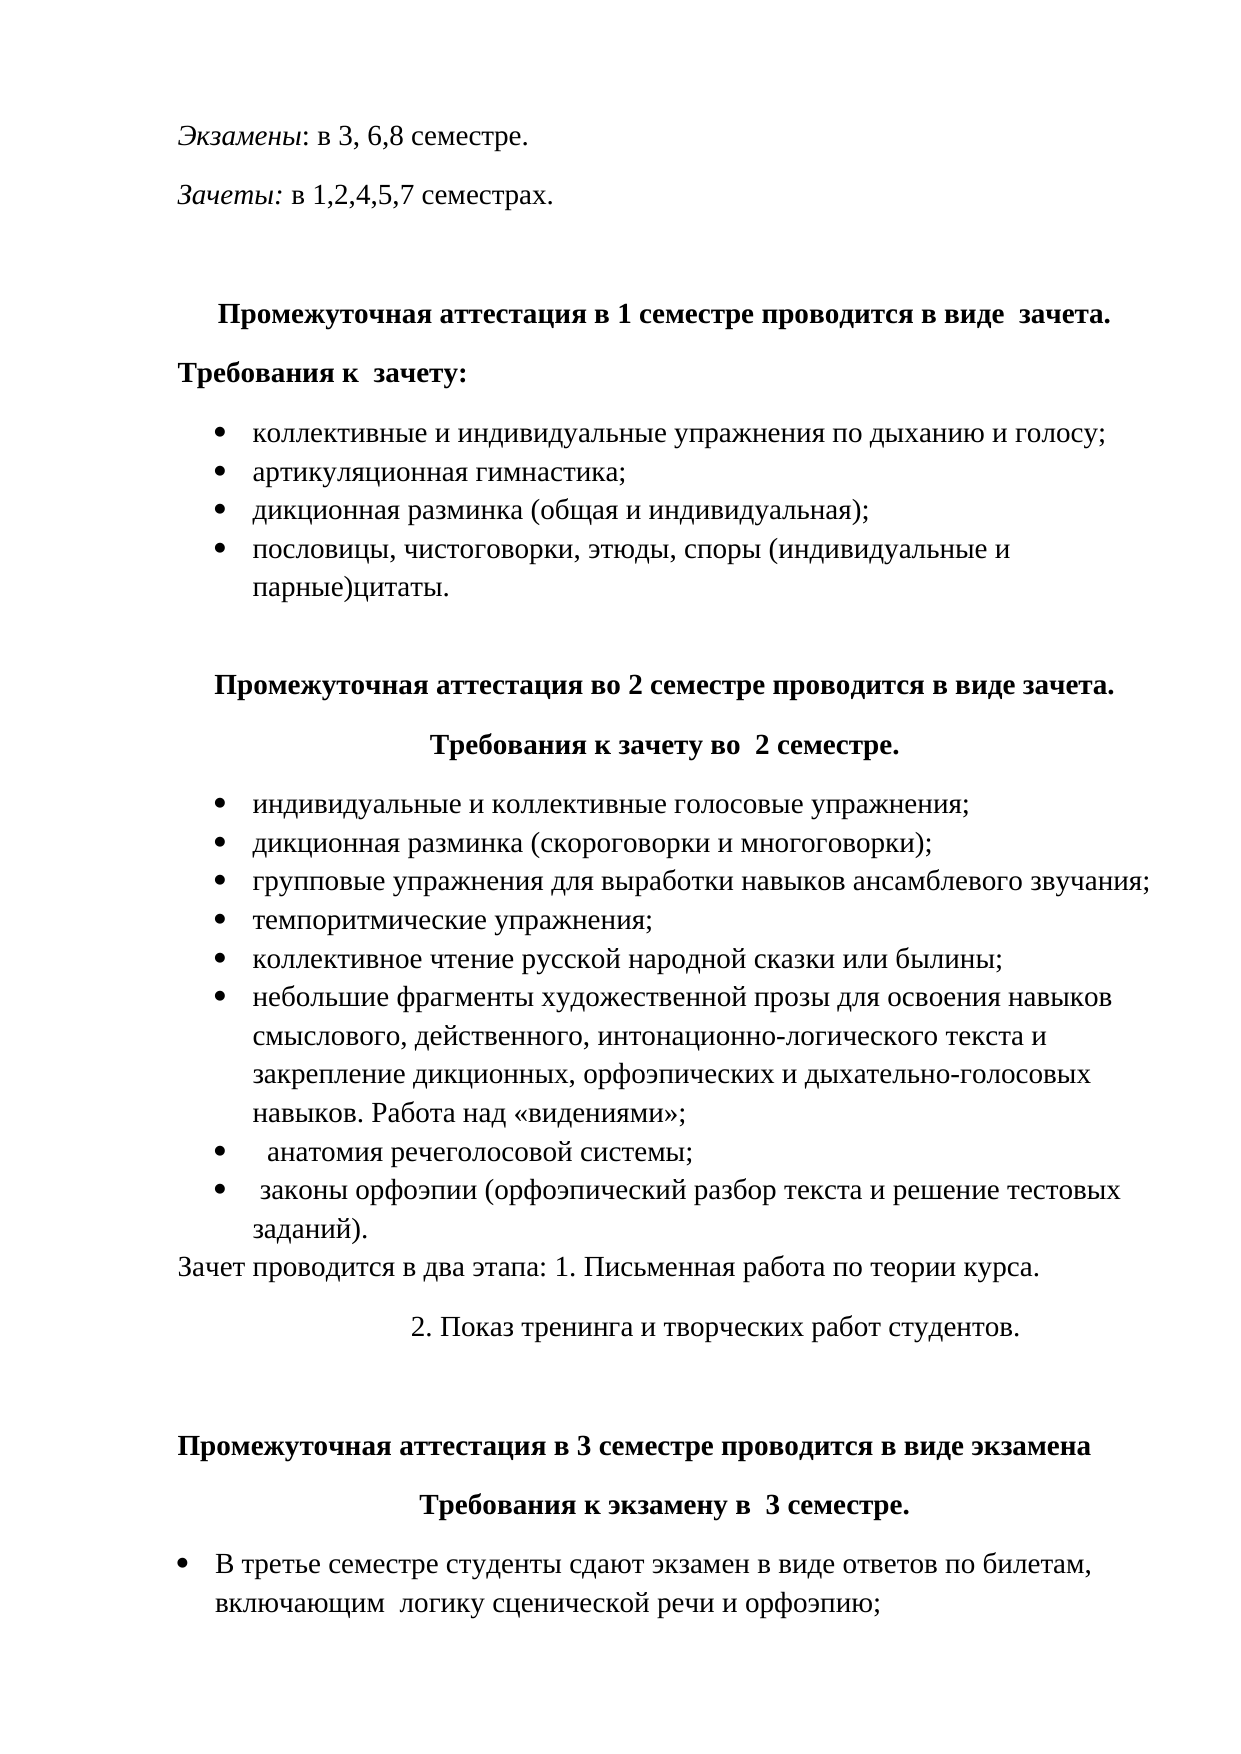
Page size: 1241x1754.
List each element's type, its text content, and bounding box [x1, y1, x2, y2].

list коллективные и индивидуальные упражнения по дыханию и голосу; [215, 415, 1152, 449]
list индивидуальные и коллективные голосовые упражнения; [215, 786, 1152, 820]
text 2. Показ тренинга и творческих работ студентов. [177, 1309, 1152, 1342]
text Промежуточная аттестация во 2 семестре проводится в виде зачета. [177, 667, 1152, 701]
text Требования к зачету: [177, 356, 1152, 389]
list небольшие фрагменты художественной прозы для освоения навыков смыслового, действенного, интонационно-логического текста и закрепление дикционных, орфоэпических и дыхательно-голосовых навыков. Работа над «видениями»; [215, 979, 1152, 1129]
list артикуляционная гимнастика; [215, 454, 1152, 487]
text Промежуточная аттестация в 3 семестре проводится в виде экзамена [177, 1428, 1152, 1461]
text Требования к экзамену в 3 семестре. [177, 1487, 1152, 1521]
text Требования к зачету во 2 семестре. [177, 727, 1152, 760]
text Зачеты: в 1,2,4,5,7 семестрах. [177, 177, 1152, 211]
list коллективное чтение русской народной сказки или былины; [215, 941, 1152, 974]
list пословицы, чистоговорки, этюды, споры (индивидуальные и парные)цитаты. [215, 531, 1152, 603]
list анатомия речеголосовой системы; [215, 1134, 1152, 1167]
list дикционная разминка (скороговорки и многоговорки); [215, 825, 1152, 858]
text Промежуточная аттестация в 1 семестре проводится в виде зачета. [177, 296, 1152, 330]
list законы орфоэпии (орфоэпический разбор текста и решение тестовых заданий). [215, 1172, 1152, 1244]
text Экзамены: в 3, 6,8 семестре. [177, 118, 1152, 152]
list В третье семестре студенты сдают экзамен в виде ответов по билетам, включающим логику сценической речи и орфоэпию; [177, 1546, 1152, 1619]
list групповые упражнения для выработки навыков ансамблевого звучания; [215, 863, 1152, 897]
text Зачет проводится в два этапа: 1. Письменная работа по теории курса. [177, 1249, 1152, 1283]
list темпоритмические упражнения; [215, 902, 1152, 936]
list дикционная разминка (общая и индивидуальная); [215, 492, 1152, 526]
